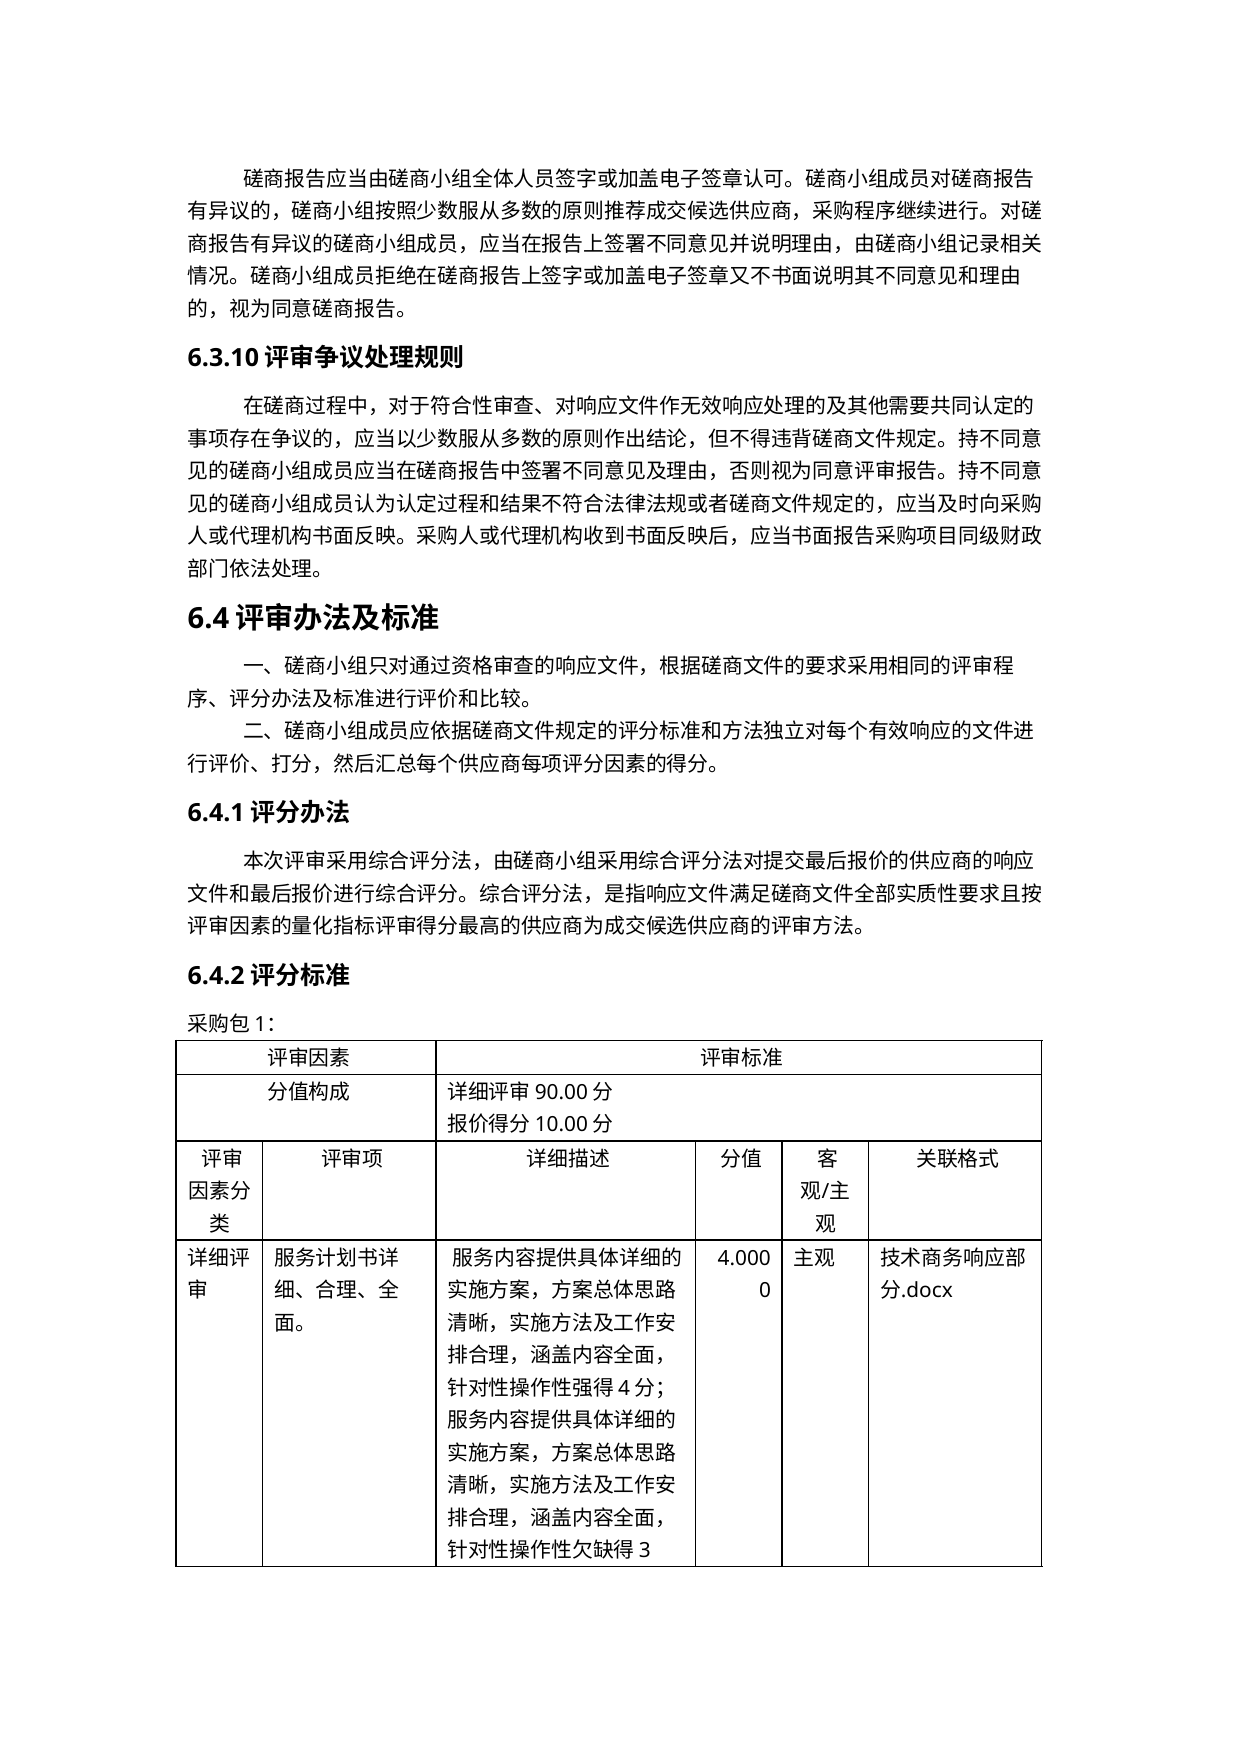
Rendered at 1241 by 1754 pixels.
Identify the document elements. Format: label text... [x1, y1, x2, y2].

table_cell 分值构成 [177, 1075, 435, 1140]
table_cell 详细评审 [177, 1241, 262, 1566]
table_cell 详细描述 [437, 1142, 695, 1239]
text 采购包1： [187, 1007, 1053, 1039]
table_cell 评审项 [263, 1142, 435, 1239]
table_cell 分值 [696, 1142, 781, 1239]
text 6.4.1评分办法 [187, 779, 1053, 844]
table_cell 服务计划书详细、合理、全面。 [263, 1241, 435, 1566]
text 6.3.10评审争议处理规则 [187, 324, 1053, 389]
table_cell 主观 [783, 1241, 868, 1566]
table_cell 详细评审90.00分 报价得分10.00分 [437, 1075, 1041, 1140]
table_header 评审标准 [437, 1041, 1041, 1073]
table_cell 客观/主观 [783, 1142, 868, 1239]
table_cell 4.0000 [696, 1241, 781, 1566]
table_cell 技术商务响应部分.docx [869, 1241, 1041, 1566]
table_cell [437, 1241, 695, 1566]
table_header 评审因素 [177, 1041, 435, 1073]
table_cell 评审因素分类 [177, 1142, 262, 1239]
table_cell 关联格式 [869, 1142, 1041, 1239]
text 6.4.2评分标准 [187, 942, 1053, 1007]
text 二、磋商小组成员应依据磋商文件规定的评分标准和方法独立对每个有效响应的文件进行评价、打分，然后汇总每个供应商每项评分因素的得分。 [187, 714, 1053, 779]
text 磋商报告应当由磋商小组全体人员签字或加盖电子签章认可。磋商小组成员对磋商报告有异议的，磋商小组按照少数服从多数的原则推荐成交候选供应商，采购程序继续进行。对磋商报告有异议的磋商小组成员，应当在报告上签署不同意见并说明理由，由磋商小组记录相关情况。磋商小组成员拒绝在磋商报告上签字或加盖电子签章又不书面说明其不同意见和理由的，视为同意磋商报告。 [187, 162, 1053, 324]
text 一、磋商小组只对通过资格审查的响应文件，根据磋商文件的要求采用相同的评审程序、评分办法及标准进行评价和比较。 [187, 649, 1053, 714]
text 6.4评审办法及标准 [187, 584, 1053, 649]
text 本次评审采用综合评分法，由磋商小组采用综合评分法对提交最后报价的供应商的响应文件和最后报价进行综合评分。综合评分法，是指响应文件满足磋商文件全部实质性要求且按评审因素的量化指标评审得分最高的供应商为成交候选供应商的评审方法。 [187, 844, 1053, 942]
text 在磋商过程中，对于符合性审查、对响应文件作无效响应处理的及其他需要共同认定的事项存在争议的，应当以少数服从多数的原则作出结论，但不得违背磋商文件规定。持不同意见的磋商小组成员应当在磋商报告中签署不同意见及理由，否则视为同意评审报告。持不同意见的磋商小组成员认为认定过程和结果不符合法律法规或者磋商文件规定的，应当及时向采购人或代理机构书面反映。采购人或代理机构收到书面反映后，应当书面报告采购项目同级财政部门依法处理。 [187, 389, 1053, 584]
